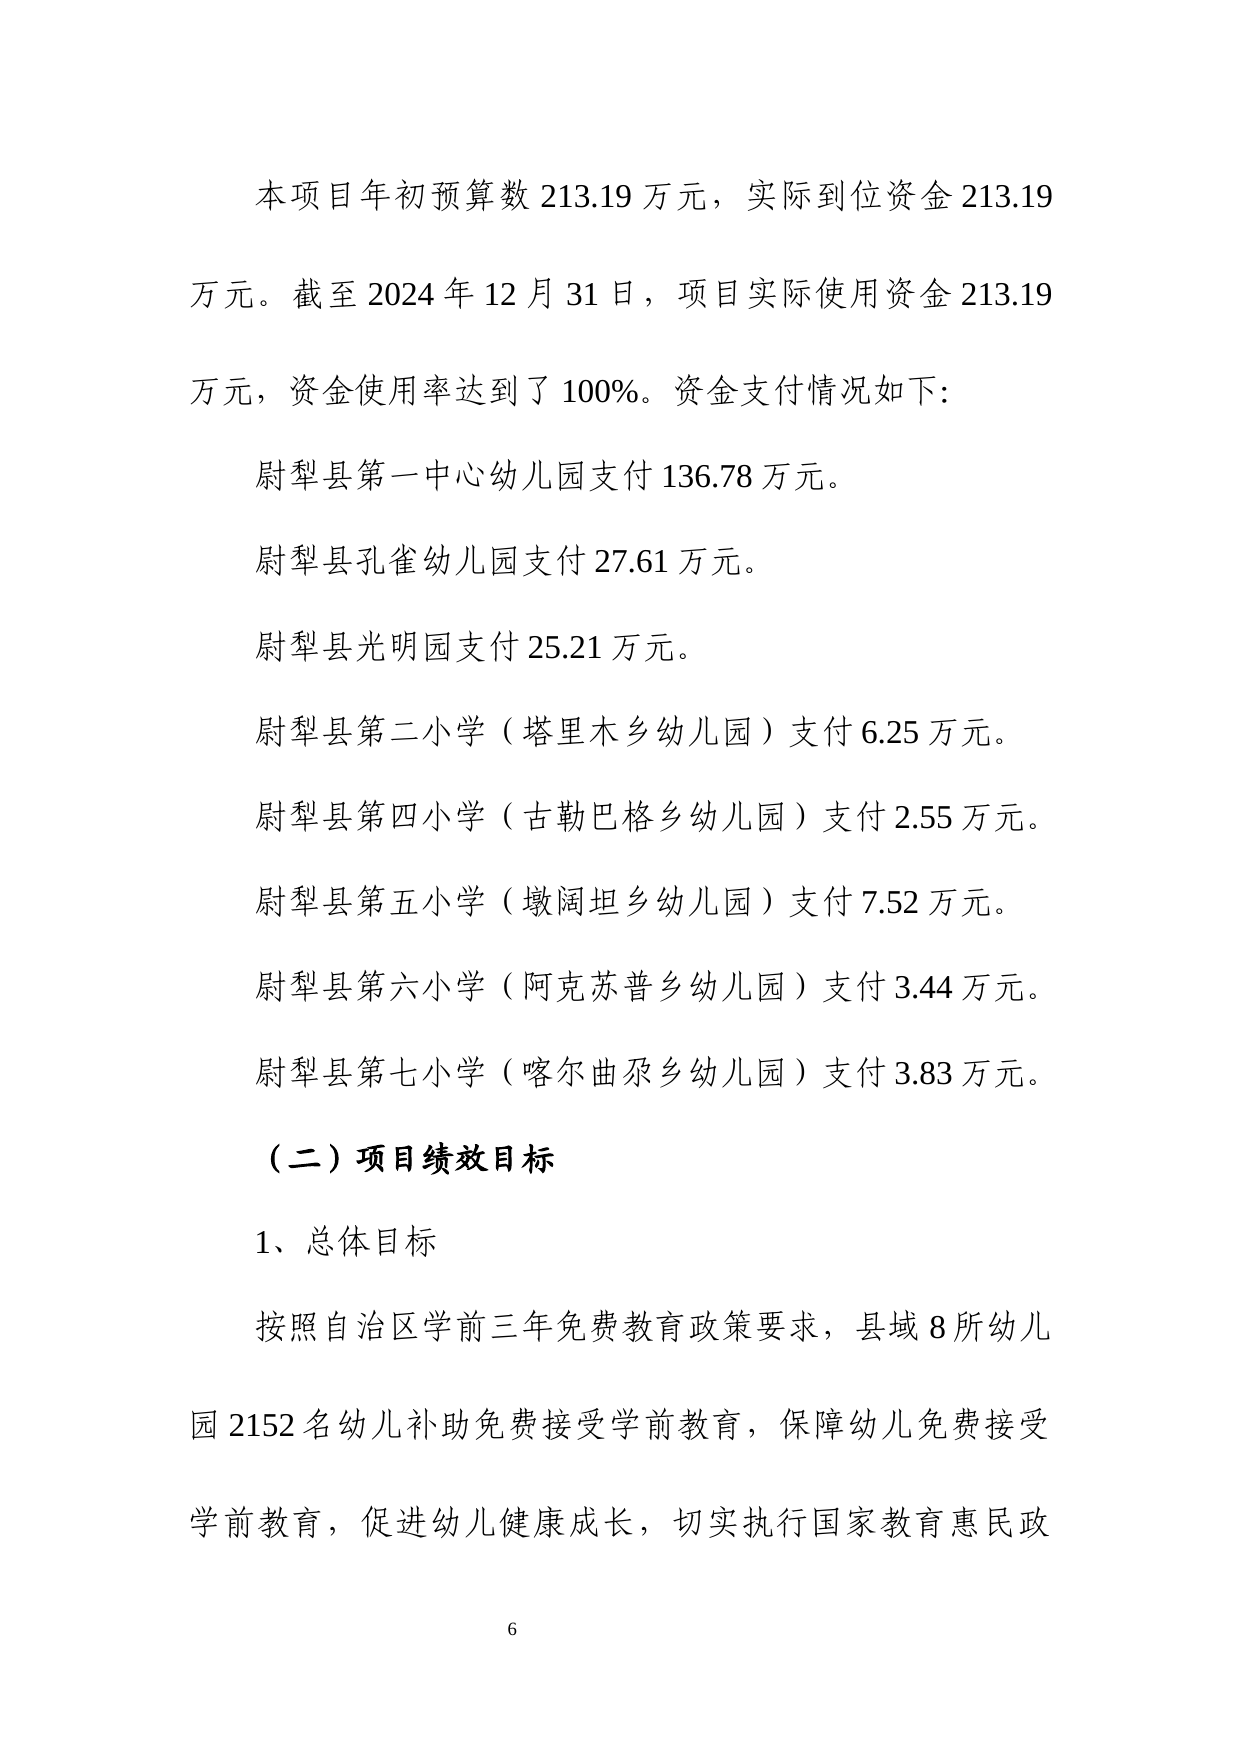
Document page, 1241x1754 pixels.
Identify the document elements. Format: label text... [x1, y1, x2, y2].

text 尉犁县孔雀幼儿园支付27.61万元。 [187, 527, 1053, 592]
text 尉犁县第七小学（喀尔曲尕乡幼儿园）支付3.83万元。 [187, 1039, 1053, 1104]
text 尉犁县光明园支付25.21万元。 [187, 613, 1053, 678]
text 尉犁县第六小学（阿克苏普乡幼儿园）支付3.44万元。 [187, 953, 1053, 1018]
text 本项目年初预算数213.19万元，实际到位资金213.19万元。截至2024年12月31日，项目实际使用资金213.19万元，资金使用率达到了100%。资金支付情况如下： [187, 162, 1053, 422]
subtitle （二）项目绩效目标 [187, 1124, 1053, 1189]
text 尉犁县第二小学（塔里木乡幼儿园）支付6.25万元。 [187, 698, 1053, 763]
text 尉犁县第一中心幼儿园支付136.78万元。 [187, 442, 1053, 507]
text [187, 1293, 1053, 1553]
text 1、总体目标 [187, 1208, 1053, 1273]
text 尉犁县第四小学（古勒巴格乡幼儿园）支付2.55万元。 [187, 783, 1053, 848]
text 尉犁县第五小学（墩阔坦乡幼儿园）支付7.52万元。 [187, 868, 1053, 933]
